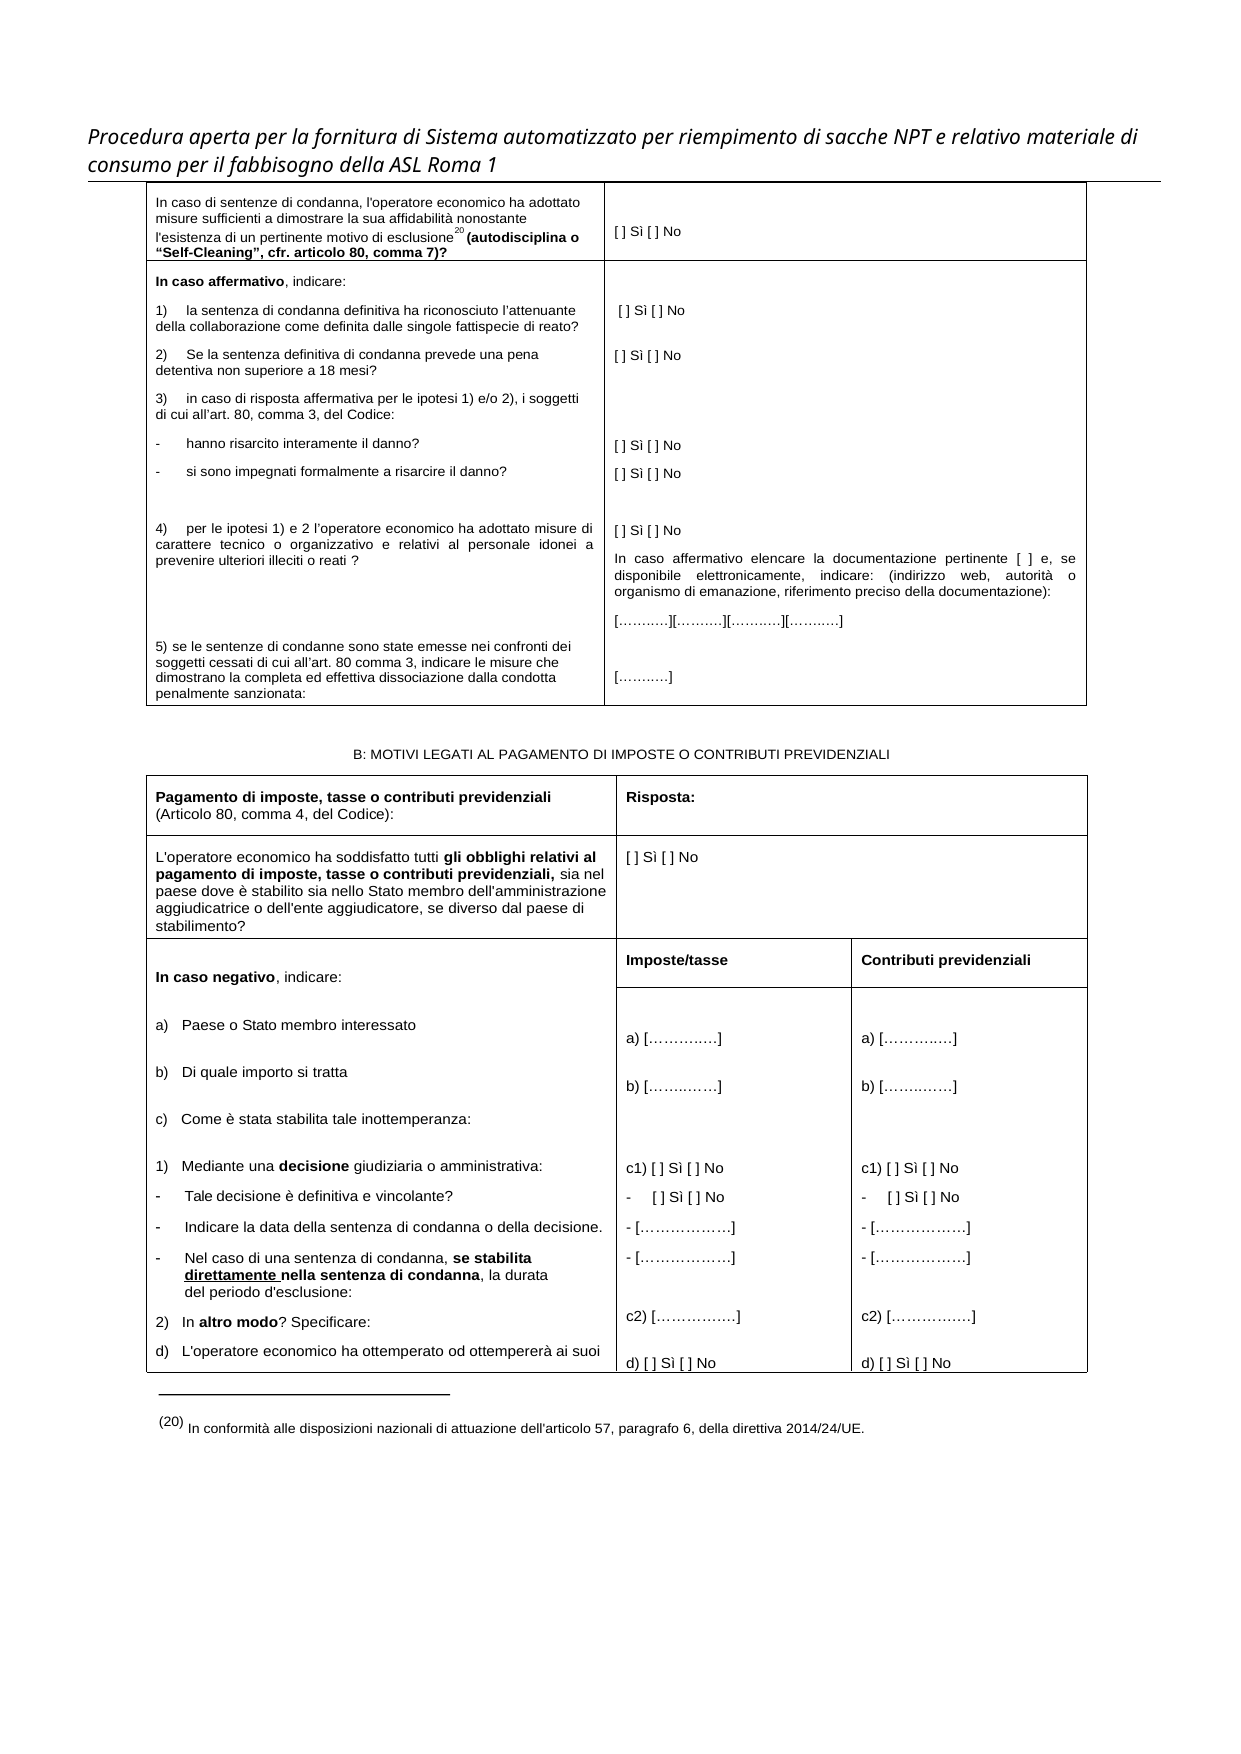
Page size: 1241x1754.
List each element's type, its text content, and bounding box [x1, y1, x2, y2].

table_cell - [ ] Sì [ ] No [617, 1182, 851, 1212]
table_cell [ ] Sì [ ] No [617, 836, 1087, 938]
table_cell d) [ ] Sì [ ] No [852, 1339, 1087, 1371]
table_cell - [………………] [617, 1212, 851, 1242]
table_cell - [………………] [852, 1242, 1087, 1286]
table_cell In caso affermativo, indicare: la sentenza di condanna definitiva ha riconosciuto l’attenuante della collaborazione come definita dalle singole fattispecie di reato? Se la sentenza definitiva di condanna prevede una pena detentiva non superiore a 18 mesi? in caso di risposta affermativa per le ipotesi 1) e/o 2), i soggetti di cui all’art. 80, comma 3, del Codice: hanno risarcito interamente il danno? si sono impegnati formalmente a risarcire il danno? per le ipotesi 1) e 2 l’operatore economico ha adottato misure di carattere tecnico o organizzativo e relativi al personale idonei a prevenire ulteriori illeciti o reati ? se le sentenze di condanne sono state emesse nei confronti dei soggetti cessati di cui all’art. 80 comma 3, indicare le misure che dimostrano la completa ed effettiva dissociazione dalla condotta penalmente sanzionata: [147, 261, 604, 705]
table_cell d) [ ] Sì [ ] No [617, 1339, 851, 1371]
text (20) In conformità alle disposizioni nazionali di attuazione dell'articolo 57, paragrafo 6, della direttiva 2014/24/UE. [158, 1413, 1080, 1436]
table_header In caso di sentenze di condanna, l'operatore economico ha adottato misure sufficienti a dimostrare la sua affidabilità nonostante l'esistenza di un pertinente motivo di esclusione20 (autodisciplina o “Self-Cleaning”, cfr. articolo 80, comma 7)? [147, 183, 604, 260]
table_cell - [ ] Sì [ ] No [852, 1182, 1087, 1212]
table_header Risposta: [617, 776, 1087, 835]
table_cell a) [………..…] [852, 988, 1087, 1062]
table_cell L'operatore economico ha soddisfatto tutti gli obblighi relativi al pagamento di imposte, tasse o contributi previdenziali, sia nel paese dove è stabilito sia nello Stato membro dell'amministrazione aggiudicatrice o dell'ente aggiudicatore, se diverso dal paese di stabilimento? [147, 836, 616, 938]
table_header Pagamento di imposte, tasse o contributi previdenziali (Articolo 80, comma 4, del Codice): [147, 776, 616, 835]
table_cell Imposte/tasse [617, 939, 851, 987]
table_cell c1) [ ] Sì [ ] No [852, 1126, 1087, 1182]
table_header [ ] Sì [ ] No [605, 183, 1086, 260]
table_cell - [………………] [617, 1242, 851, 1286]
table_cell c2) [………….…] [852, 1286, 1087, 1339]
table_cell [ ] Sì [ ] No [ ] Sì [ ] No [ ] Sì [ ] No [ ] Sì [ ] No [ ] Sì [ ] No In caso affermativo elencare la documentazione pertinente [ ] e, se disponibile elettronicamente, indicare: (indirizzo web, autorità o organismo di emanazione, riferimento preciso della documentazione): [……..…][…….…][……..…][……..…] [……..…] [605, 261, 1086, 705]
subtitle B: MOTIVI LEGATI AL PAGAMENTO DI IMPOSTE O CONTRIBUTI PREVIDENZIALI [353, 747, 1080, 762]
table_cell Contributi previdenziali [852, 939, 1087, 987]
table_cell b) [……..……] [852, 1062, 1087, 1126]
table_cell c2) [………….…] [617, 1286, 851, 1339]
table_cell b) [……..……] [617, 1062, 851, 1126]
table_cell In caso negativo, indicare: Paese o Stato membro interessato Di quale importo si tratta Come è stata stabilita tale inottemperanza: Mediante una decisione giudiziaria o amministrativa: Tale decisione è definitiva e vincolante? Indicare la data della sentenza di condanna o della decisione. Nel caso di una sentenza di condanna, se stabilita direttamente nella sentenza di condanna, la durata del periodo d'esclusione: 2) In altro modo? Specificare: d) L'operatore economico ha ottemperato od ottempererà ai suoi [147, 939, 616, 1371]
table_cell c1) [ ] Sì [ ] No [617, 1126, 851, 1182]
table_cell a) [………..…] [617, 988, 851, 1062]
table_cell - [………………] [852, 1212, 1087, 1242]
